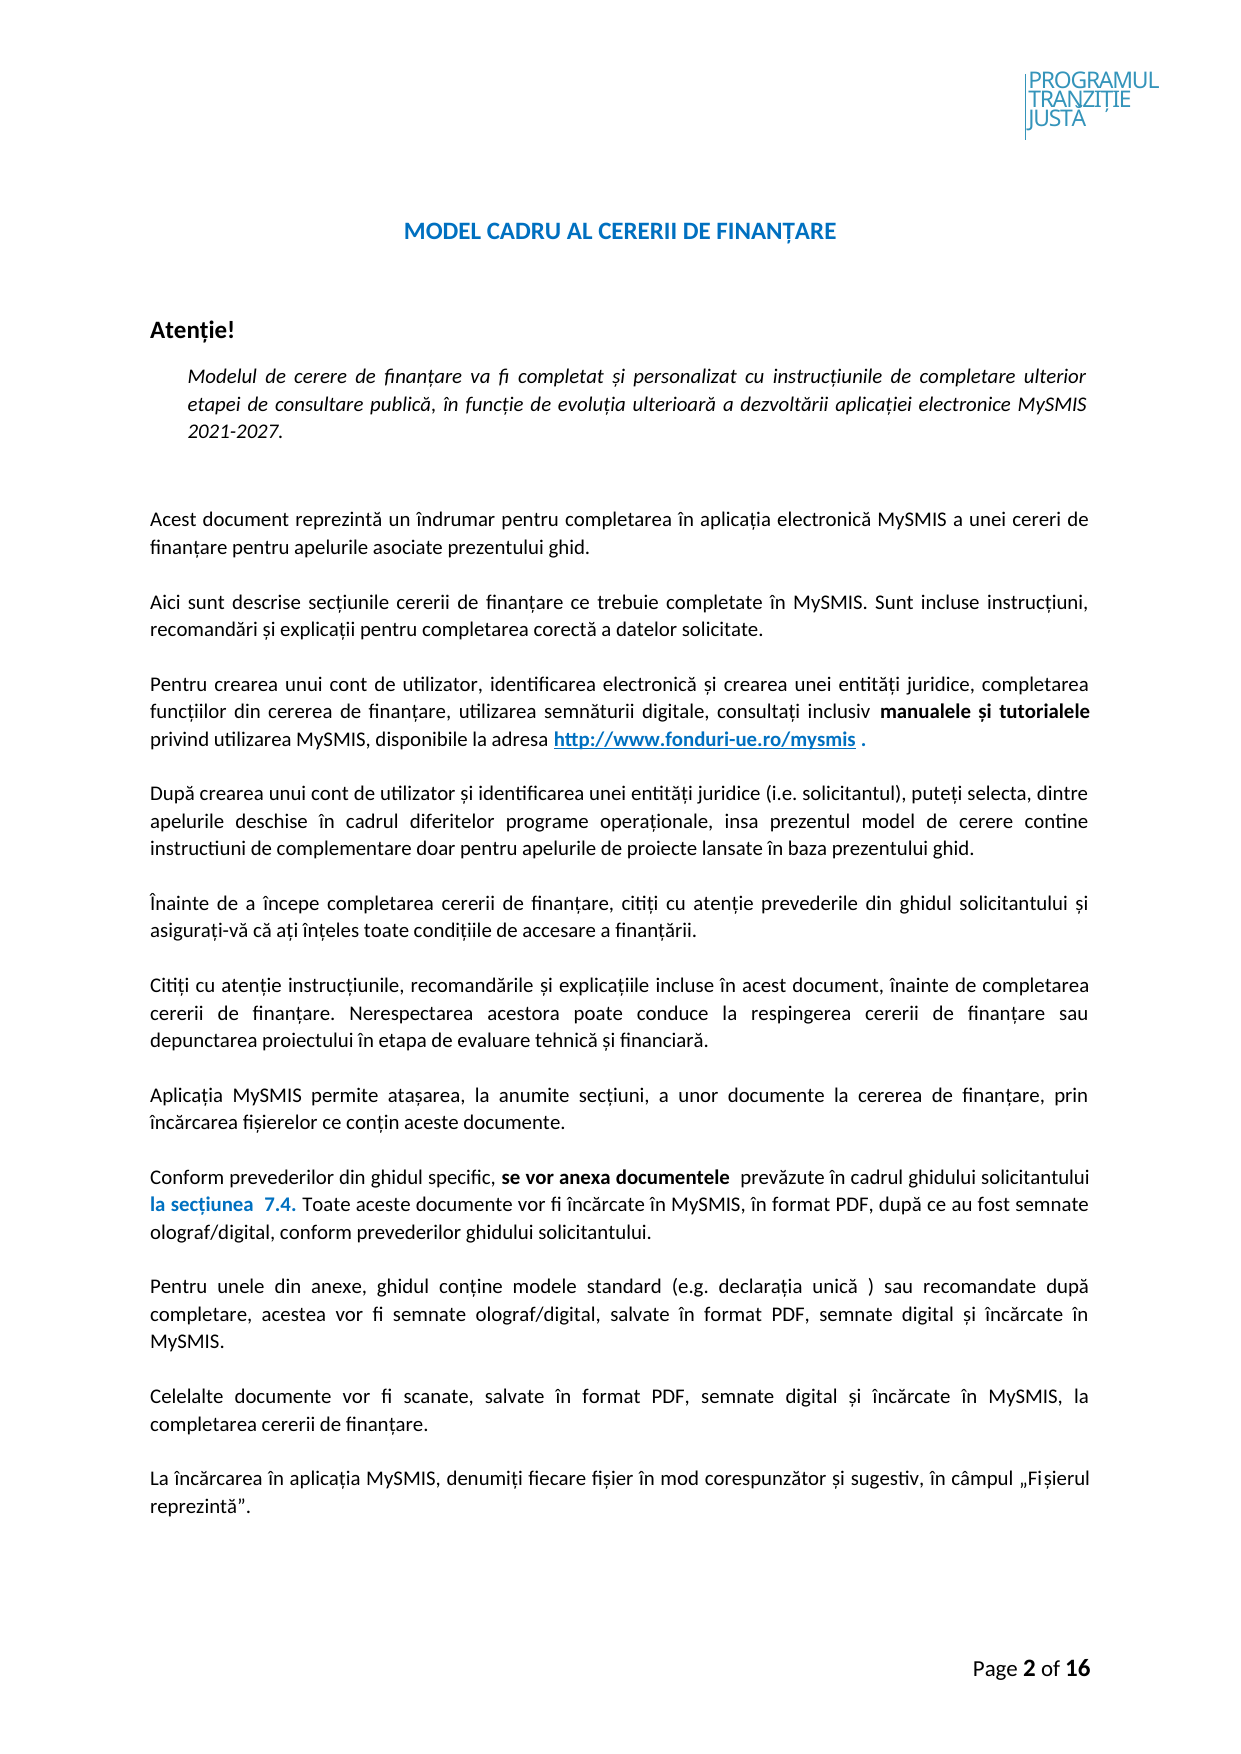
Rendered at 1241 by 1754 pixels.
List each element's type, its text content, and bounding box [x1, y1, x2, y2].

text La încărcarea în aplicația MySMIS, denumiți fiecare fișier în mod corespunzător și sugestiv, în câmpul „Fişierul reprezintă”. [150, 1466, 1090, 1518]
text Citiţi cu atenţie instrucţiunile, recomandările şi explicaţiile incluse în acest document, înainte de completarea cererii de finanțare. Nerespectarea acestora poate conduce la respingerea cererii de finanțare sau depunctarea proiectului în etapa de evaluare tehnică și financiară. [150, 972, 1090, 1053]
text Înainte de a începe completarea cererii de finanțare, citiți cu atenție prevederile din ghidul solicitantului și asigurați-vă că ați înțeles toate condițiile de accesare a finanțării. [150, 890, 1090, 943]
text Modelul de cerere de finanțare va fi completat și personalizat cu instrucțiunile de completare ulterior etapei de consultare publică, în funcție de evoluția ulterioară a dezvoltării aplicației electronice MySMIS 2021-2027. [187, 364, 1090, 444]
text Atenție! [150, 314, 1090, 345]
text Aplicația MySMIS permite atașarea, la anumite secțiuni, a unor documente la cererea de finanțare, prin încărcarea fișierelor ce conțin aceste documente. [150, 1082, 1090, 1135]
text Acest document reprezintă un îndrumar pentru completarea în aplicația electronică MySMIS a unei cereri de finanțare pentru apelurile asociate prezentului ghid. [150, 507, 1090, 559]
text După crearea unui cont de utilizator și identificarea unei entități juridice (i.e. solicitantul), puteți selecta, dintre apelurile deschise în cadrul diferitelor programe operaționale, insa prezentul model de cerere contine instructiuni de complementare doar pentru apelurile de proiecte lansate în baza prezentului ghid. [150, 781, 1090, 861]
text Conform prevederilor din ghidul specific, se vor anexa documentele prevăzute în cadrul ghidului solicitantului la secțiunea 7.4. Toate aceste documente vor fi încărcate în MySMIS, în format PDF, după ce au fost semnate olograf/digital, conform prevederilor ghidului solicitantului. [150, 1164, 1090, 1244]
text MODEL CADRU AL CERERII DE FINANȚARE [150, 215, 1090, 246]
text Pentru unele din anexe, ghidul conține modele standard (e.g. declarația unică ) sau recomandate după completare, acestea vor fi semnate olograf/digital, salvate în format PDF, semnate digital și încărcate în MySMIS. [150, 1274, 1090, 1354]
text Celelalte documente vor fi scanate, salvate în format PDF, semnate digital și încărcate în MySMIS, la completarea cererii de finanțare. [150, 1383, 1090, 1436]
text Pentru crearea unui cont de utilizator, identificarea electronică și crearea unei entități juridice, completarea funcțiilor din cererea de finanțare, utilizarea semnăturii digitale, consultați inclusiv manualele și tutorialele privind utilizarea MySMIS, disponibile la adresa http://www.fonduri-ue.ro/mysmis . [150, 671, 1090, 751]
text Aici sunt descrise secțiunile cererii de finanțare ce trebuie completate în MySMIS. Sunt incluse instrucțiuni, recomandări și explicații pentru completarea corectă a datelor solicitate. [150, 589, 1090, 642]
